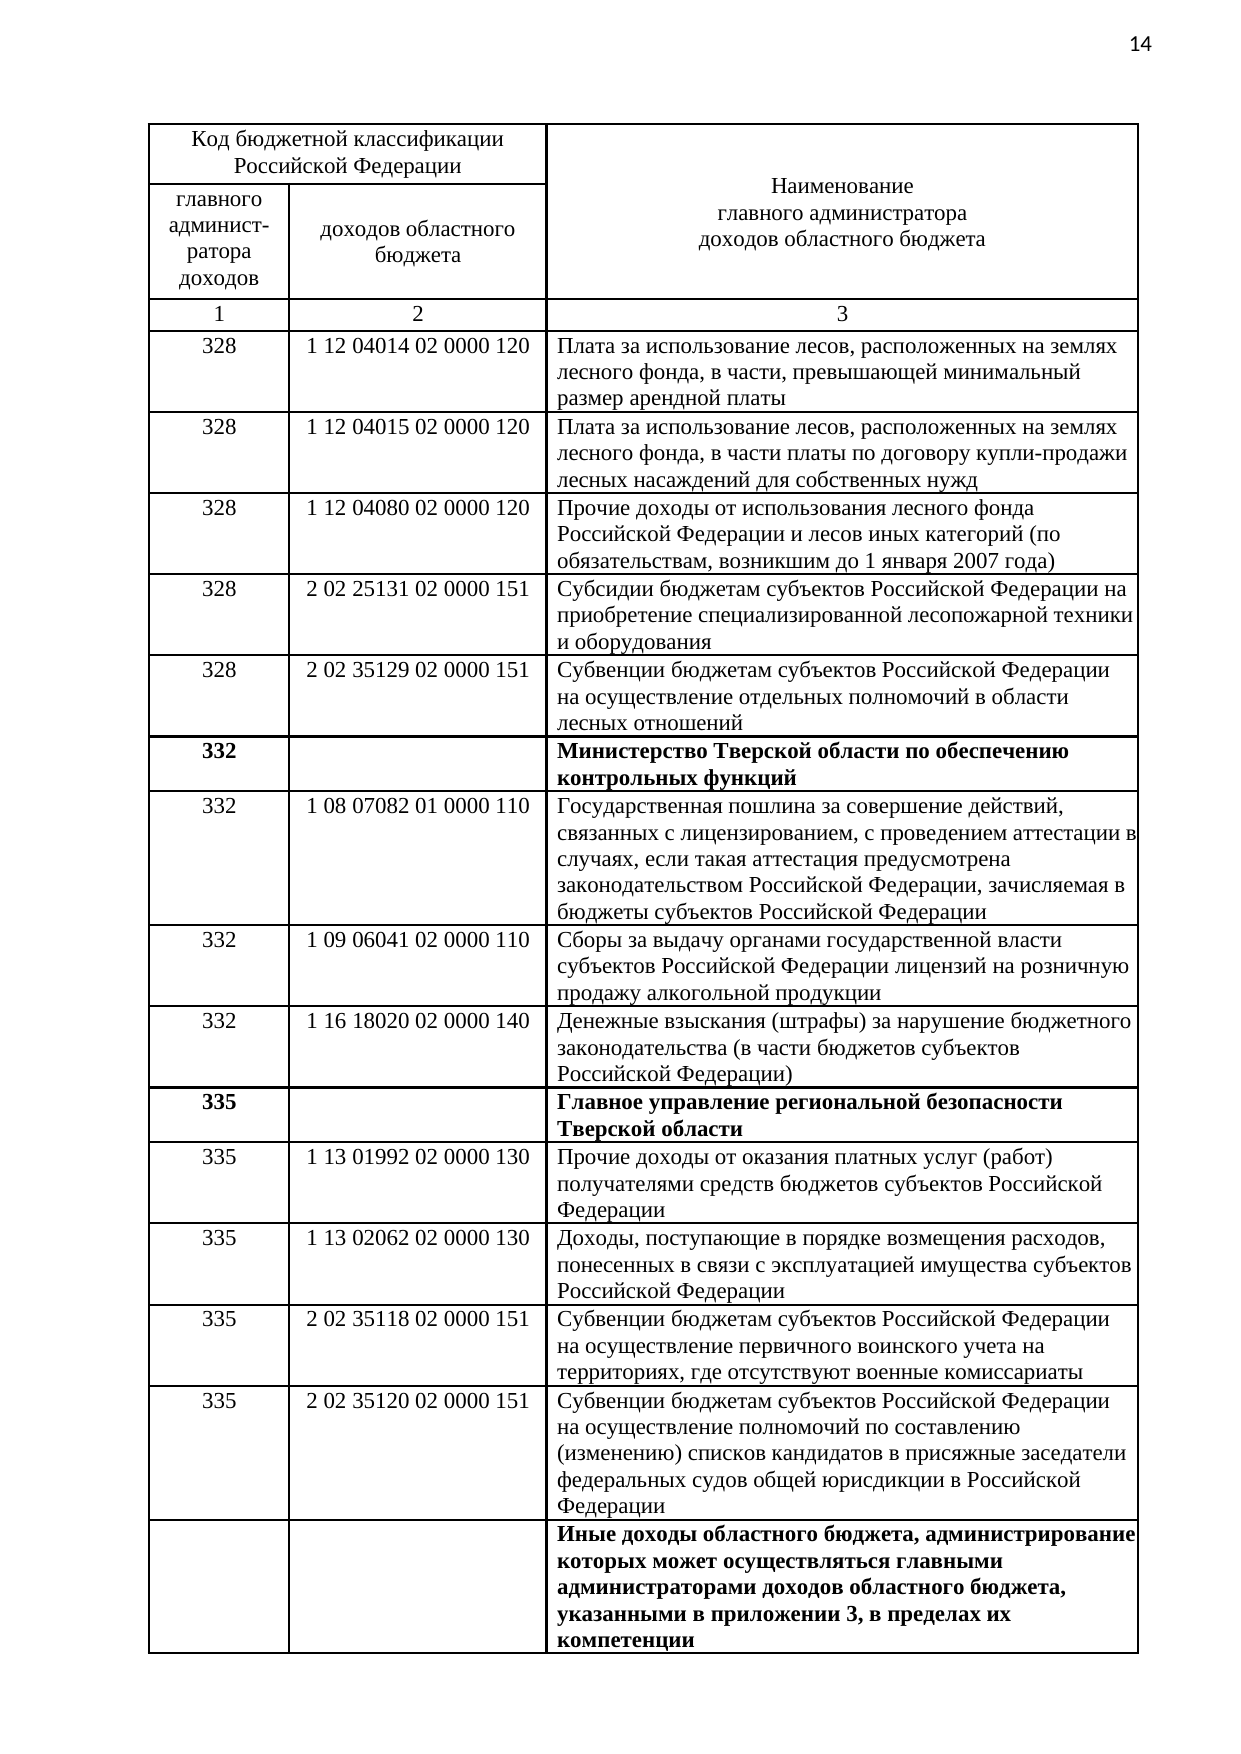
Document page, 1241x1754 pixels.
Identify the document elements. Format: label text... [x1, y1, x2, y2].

table_cell [290, 1089, 545, 1141]
table_cell [290, 1521, 545, 1652]
table_cell 332 [150, 738, 288, 790]
table_cell 328 [150, 332, 288, 411]
table_cell доходов областного бюджета [290, 185, 545, 298]
table_cell 332 [150, 792, 288, 924]
table_cell Государственная пошлина за совершение действий, связанных с лицензированием, с проведением аттестации в случаях, если такая аттестация предусмотрена законодательством Российской Федерации, зачисляемая в бюджеты субъектов Российской Федерации [548, 792, 1137, 924]
table_cell Субсидии бюджетам субъектов Российской Федерации на приобретение специализированной лесопожарной техники и оборудования [548, 575, 1137, 654]
table_cell 328 [150, 656, 288, 735]
table_cell Прочие доходы от оказания платных услуг (работ) получателями средств бюджетов субъектов Российской Федерации [548, 1143, 1137, 1222]
table_cell Доходы, поступающие в порядке возмещения расходов, понесенных в связи с эксплуатацией имущества субъектов Российской Федерации [548, 1224, 1137, 1303]
table_header Наименование главного администратора доходов областного бюджета [548, 125, 1137, 298]
table_cell Иные доходы областного бюджета, администрирование которых может осуществляться главными администраторами доходов областного бюджета, указанными в приложении 3, в пределах их компетенции [548, 1521, 1137, 1652]
table_cell Министерство Тверской области по обеспечению контрольных функций [548, 738, 1137, 790]
table_cell 1 12 04014 02 0000 120 [290, 332, 545, 411]
table_cell 2 02 35118 02 0000 151 [290, 1306, 545, 1384]
table_cell 2 02 35129 02 0000 151 [290, 656, 545, 735]
table_cell Субвенции бюджетам субъектов Российской Федерации на осуществление первичного воинского учета на территориях, где отсутствуют военные комиссариаты [548, 1306, 1137, 1384]
table_cell 3 [548, 300, 1137, 330]
table_cell 1 [150, 300, 288, 330]
table_cell 332 [150, 926, 288, 1005]
table_cell 335 [150, 1387, 288, 1518]
table_cell Сборы за выдачу органами государственной власти субъектов Российской Федерации лицензий на розничную продажу алкогольной продукции [548, 926, 1137, 1005]
table_cell 1 13 01992 02 0000 130 [290, 1143, 545, 1222]
table_cell Субвенции бюджетам субъектов Российской Федерации на осуществление полномочий по составлению (изменению) списков кандидатов в присяжные заседатели федеральных судов общей юрисдикции в Российской Федерации [548, 1387, 1137, 1518]
table_header Код бюджетной классификации Российской Федерации [150, 125, 545, 183]
table_cell 335 [150, 1089, 288, 1141]
table_cell Прочие доходы от использования лесного фонда Российской Федерации и лесов иных категорий (по обязательствам, возникшим до 1 января 2007 года) [548, 494, 1137, 573]
table_cell главного админист-ратора доходов [150, 185, 288, 298]
table_cell 2 [290, 300, 545, 330]
table_cell 328 [150, 494, 288, 573]
table_cell 328 [150, 575, 288, 654]
table_cell 1 16 18020 02 0000 140 [290, 1007, 545, 1086]
table_cell [150, 1521, 288, 1652]
table_cell 1 13 02062 02 0000 130 [290, 1224, 545, 1303]
table_cell 1 08 07082 01 0000 110 [290, 792, 545, 924]
table_cell Субвенции бюджетам субъектов Российской Федерации на осуществление отдельных полномочий в области лесных отношений [548, 656, 1137, 735]
table_cell 328 [150, 413, 288, 492]
table_cell 1 12 04080 02 0000 120 [290, 494, 545, 573]
table_cell 332 [150, 1007, 288, 1086]
table_cell 2 02 35120 02 0000 151 [290, 1387, 545, 1518]
table_cell Плата за использование лесов, расположенных на землях лесного фонда, в части платы по договору купли-продажи лесных насаждений для собственных нужд [548, 413, 1137, 492]
table_cell 335 [150, 1306, 288, 1384]
table_cell 1 12 04015 02 0000 120 [290, 413, 545, 492]
table_cell 1 09 06041 02 0000 110 [290, 926, 545, 1005]
table_cell 335 [150, 1224, 288, 1303]
table_cell 335 [150, 1143, 288, 1222]
table_cell Главное управление региональной безопасности Тверской области [548, 1089, 1137, 1141]
table_cell Денежные взыскания (штрафы) за нарушение бюджетного законодательства (в части бюджетов субъектов Российской Федерации) [548, 1007, 1137, 1086]
table_cell Плата за использование лесов, расположенных на землях лесного фонда, в части, превышающей минимальный размер арендной платы [548, 332, 1137, 411]
table_cell 2 02 25131 02 0000 151 [290, 575, 545, 654]
table_cell [290, 738, 545, 790]
